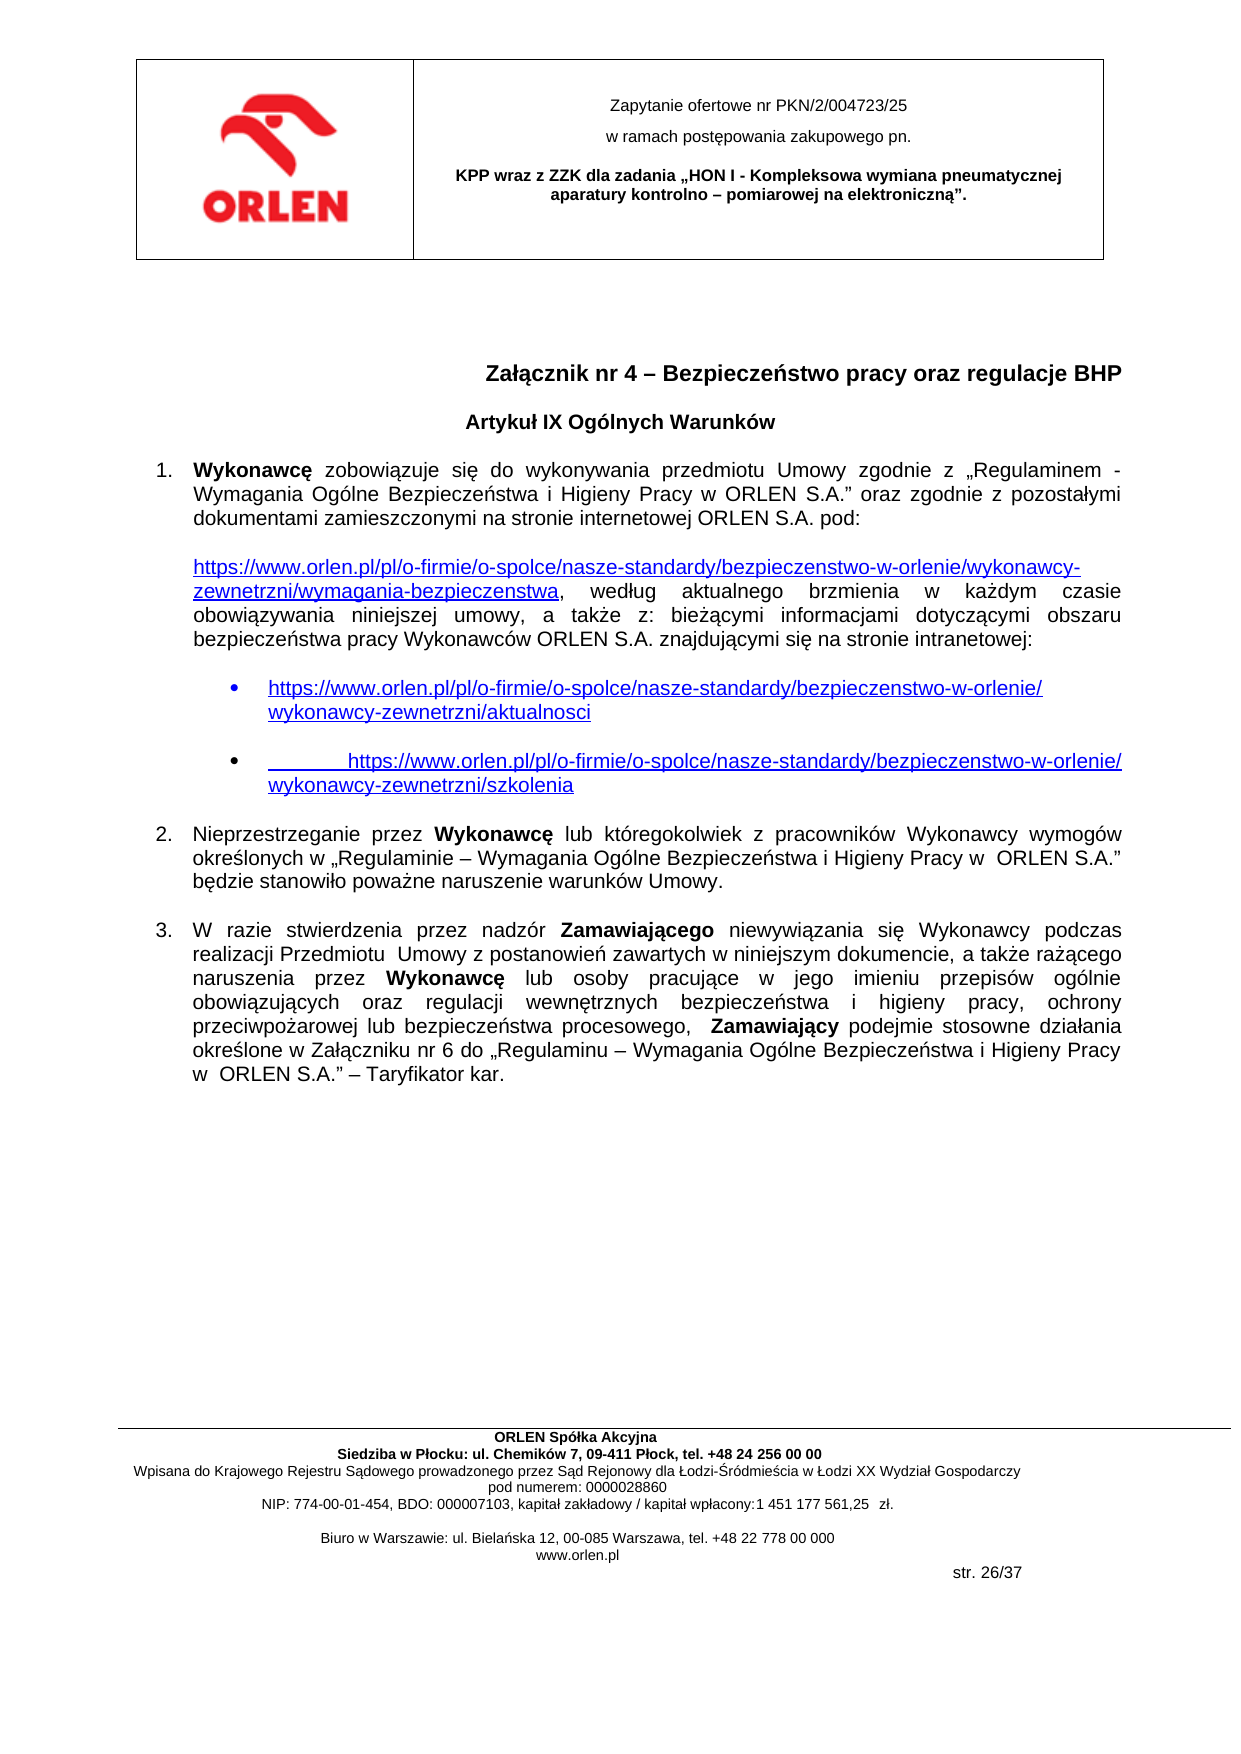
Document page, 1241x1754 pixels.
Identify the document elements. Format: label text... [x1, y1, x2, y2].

text Artykuł IX Ogólnych Warunków [118, 410, 1122, 434]
picture [182, 66, 368, 246]
subtitle Załącznik nr 4 – Bezpieczeństwo pracy oraz regulacje BHP [118, 359, 1122, 386]
list Nieprzestrzeganie przez Wykonawcę lub któregokolwiek z pracowników Wykonawcy wymogów określonych w „Regulaminie – Wymagania Ogólne Bezpieczeństwa i Higieny Pracy w ORLEN S.A.” będzie stanowiło poważne naruszenie warunków Umowy. [155, 821, 1122, 893]
list W razie stwierdzenia przez nadzór Zamawiającego niewywiązania się Wykonawcy podczas realizacji Przedmiotu Umowy z postanowień zawartych w niniejszym dokumencie, a także rażącego naruszenia przez Wykonawcę lub osoby pracujące w jego imieniu przepisów ogólnie obowiązujących oraz regulacji wewnętrznych bezpieczeństwa i higieny pracy, ochrony przeciwpożarowej lub bezpieczeństwa procesowego, Zamawiający podejmie stosowne działania określone w Załączniku nr 6 do „Regulaminu – Wymagania Ogólne Bezpieczeństwa i Higieny Pracy w ORLEN S.A.” – Taryfikator kar. [155, 918, 1122, 1086]
list https://www.orlen.pl/pl/o-firmie/o-spolce/nasze-standardy/bezpieczenstwo-w-orlenie/wykonawcy-zewnetrzni/aktualnosci [231, 675, 1122, 723]
text https://www.orlen.pl/pl/o-firmie/o-spolce/nasze-standardy/bezpieczenstwo-w-orlenie/wykonawcy-zewnetrzni/wymagania-bezpieczenstwa, według aktualnego brzmienia w każdym czasie obowiązywania niniejszej umowy, a także z: bieżącymi informacjami dotyczącymi obszaru bezpieczeństwa pracy Wykonawców ORLEN S.A. znajdującymi się na stronie intranetowej: [193, 554, 1122, 650]
list https://www.orlen.pl/pl/o-firmie/o-spolce/nasze-standardy/bezpieczenstwo-w-orlenie/wykonawcy-zewnetrzni/szkolenia [231, 748, 1122, 796]
list Wykonawcę zobowiązuje się do wykonywania przedmiotu Umowy zgodnie z „Regulaminem - Wymagania Ogólne Bezpieczeństwa i Higieny Pracy w ORLEN S.A.” oraz zgodnie z pozostałymi dokumentami zamieszczonymi na stronie internetowej ORLEN S.A. pod: [156, 458, 1122, 529]
